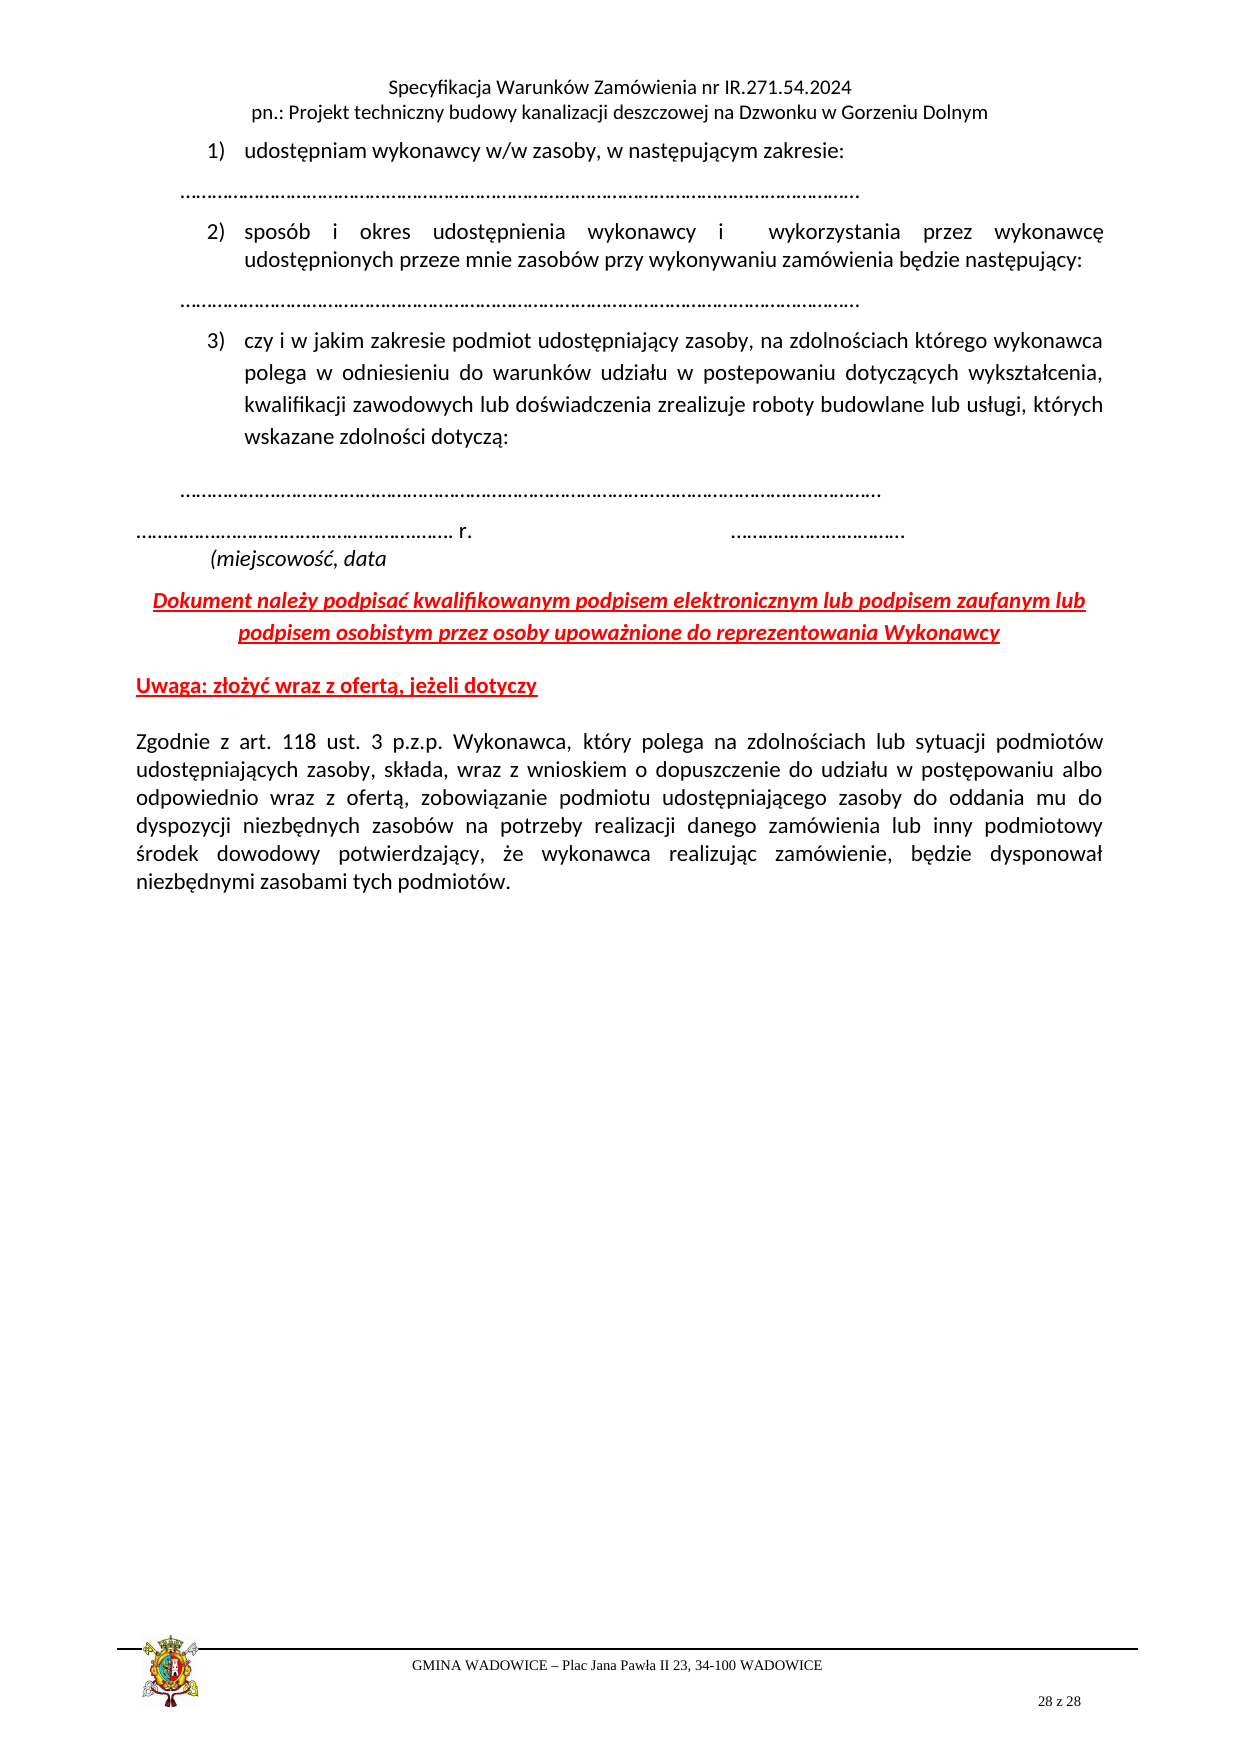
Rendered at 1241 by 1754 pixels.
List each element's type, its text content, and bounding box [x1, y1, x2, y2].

text ………………………………………………………………………………………………………………… [180, 285, 1104, 313]
text ……………….…………………………………………………………………………………………………… [180, 476, 1104, 503]
text ………………………………………………………………………………………………………………… [180, 176, 1104, 204]
text Dokument należy podpisać kwalifikowanym podpisem elektronicznym lub podpisem zaufanym lub podpisem osobistym przez osoby upoważnione do reprezentowania Wykonawcy [136, 586, 1104, 646]
text Uwaga: złożyć wraz z ofertą, jeżeli dotyczy [136, 671, 1104, 699]
list czy i w jakim zakresie podmiot udostępniający zasoby, na zdolnościach którego wykonawca polega w odniesieniu do warunków udziału w postepowaniu dotyczących wykształcenia, kwalifikacji zawodowych lub doświadczenia zrealizuje roboty budowlane lub usługi, których wskazane zdolności dotyczą: [207, 326, 1104, 451]
text (miejscowość, data [209, 544, 1104, 572]
text Zgodnie z art. 118 ust. 3 p.z.p. Wykonawca, który polega na zdolnościach lub sytuacji podmiotów udostępniających zasoby, składa, wraz z wnioskiem o dopuszczenie do udziału w postępowaniu albo odpowiednio wraz z ofertą, zobowiązanie podmiotu udostępniającego zasoby do oddania mu do dyspozycji niezbędnych zasobów na potrzeby realizacji danego zamówienia lub inny podmiotowy środek dowodowy potwierdzający, że wykonawca realizując zamówienie, będzie dysponował niezbędnymi zasobami tych podmiotów. [136, 727, 1104, 895]
list sposób i okres udostępnienia wykonawcy i wykorzystania przez wykonawcę udostępnionych przeze mnie zasobów przy wykonywaniu zamówienia będzie następujący: [207, 217, 1104, 273]
list udostępniam wykonawcy w/w zasoby, w następującym zakresie: [207, 136, 1104, 164]
text …………….……………………………….……. r. …………………………… [136, 516, 1104, 544]
picture [142, 1635, 199, 1707]
